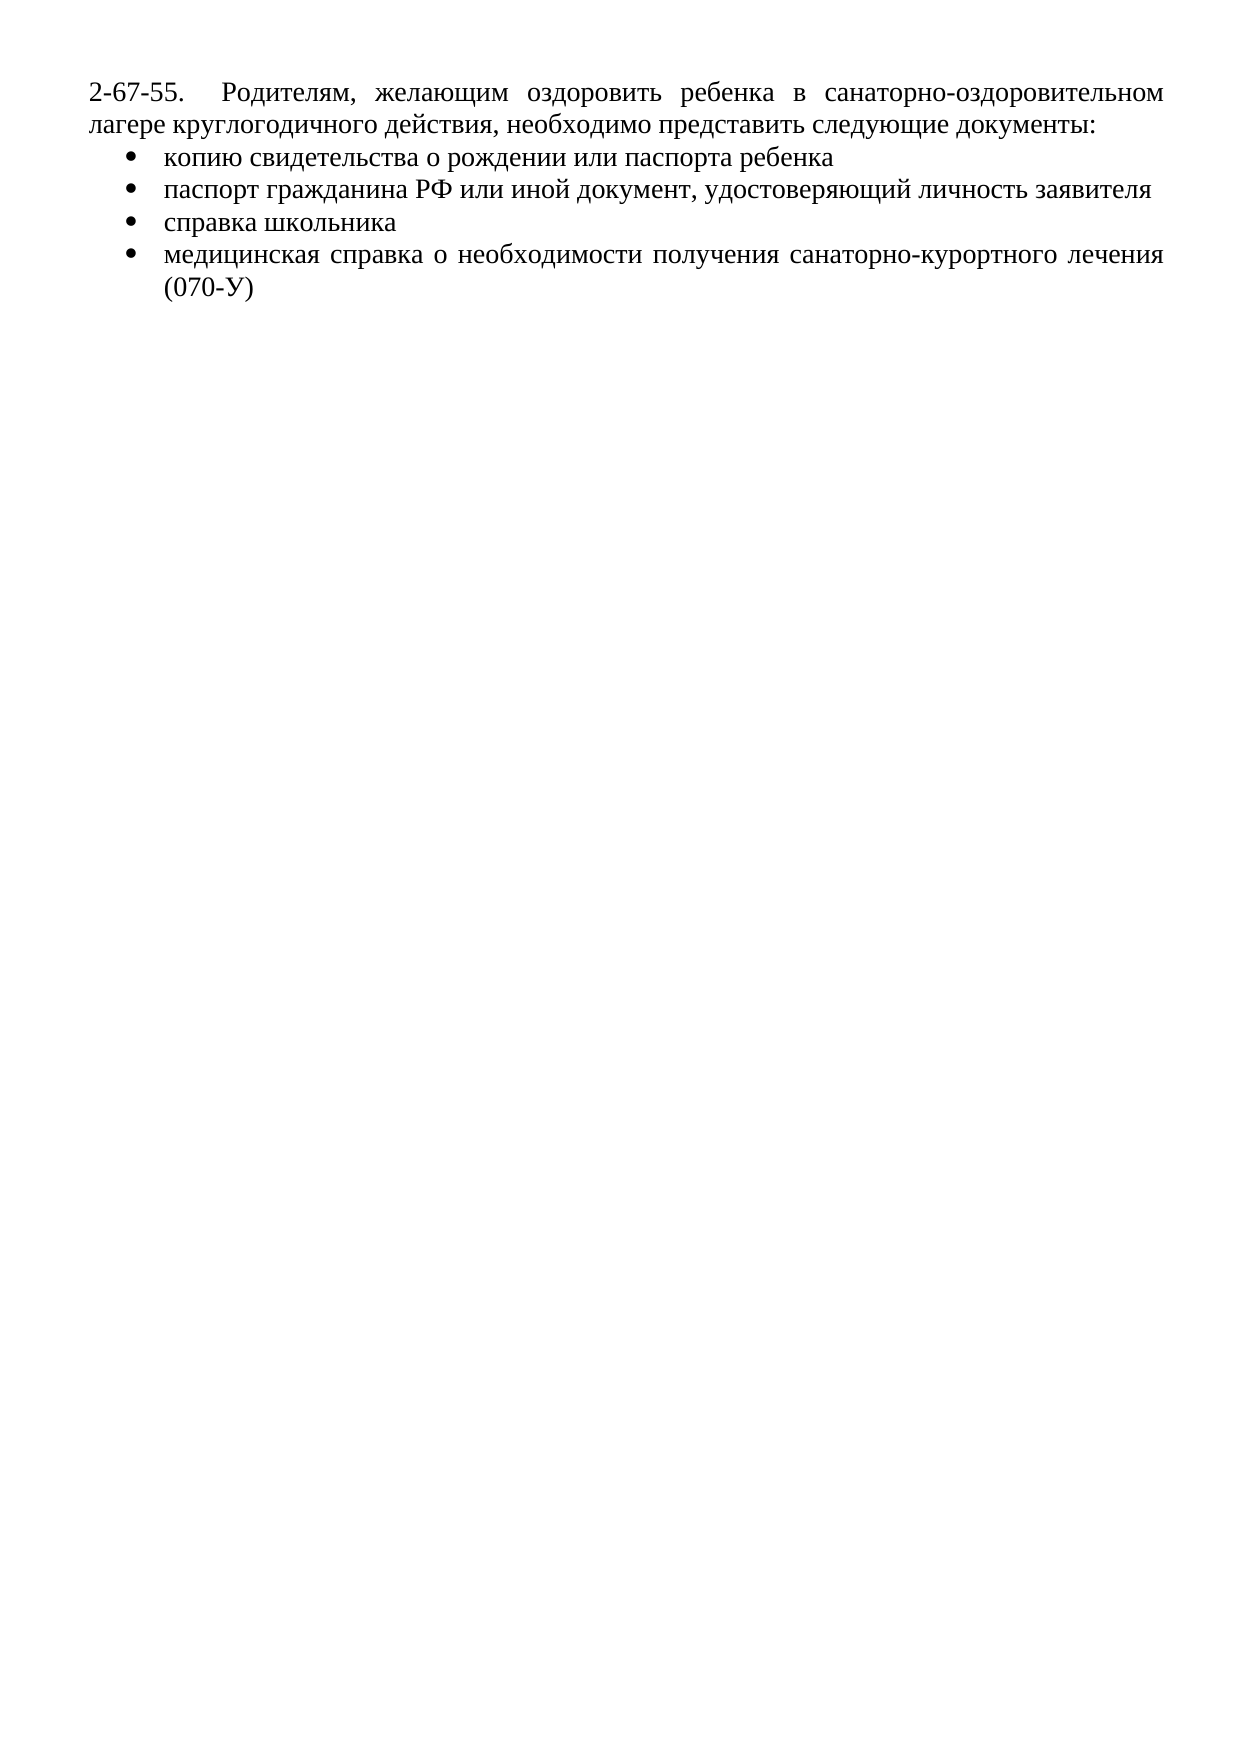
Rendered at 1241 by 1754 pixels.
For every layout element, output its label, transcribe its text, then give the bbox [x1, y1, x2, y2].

list справка школьника [126, 205, 1165, 237]
list копию свидетельства о рождении или паспорта ребенка [126, 140, 1165, 172]
list паспорт гражданина РФ или иной документ, удостоверяющий личность заявителя [126, 172, 1165, 205]
list медицинская справка о необходимости получения санаторно-курортного лечения (070-У) [126, 237, 1165, 302]
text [89, 75, 1165, 140]
